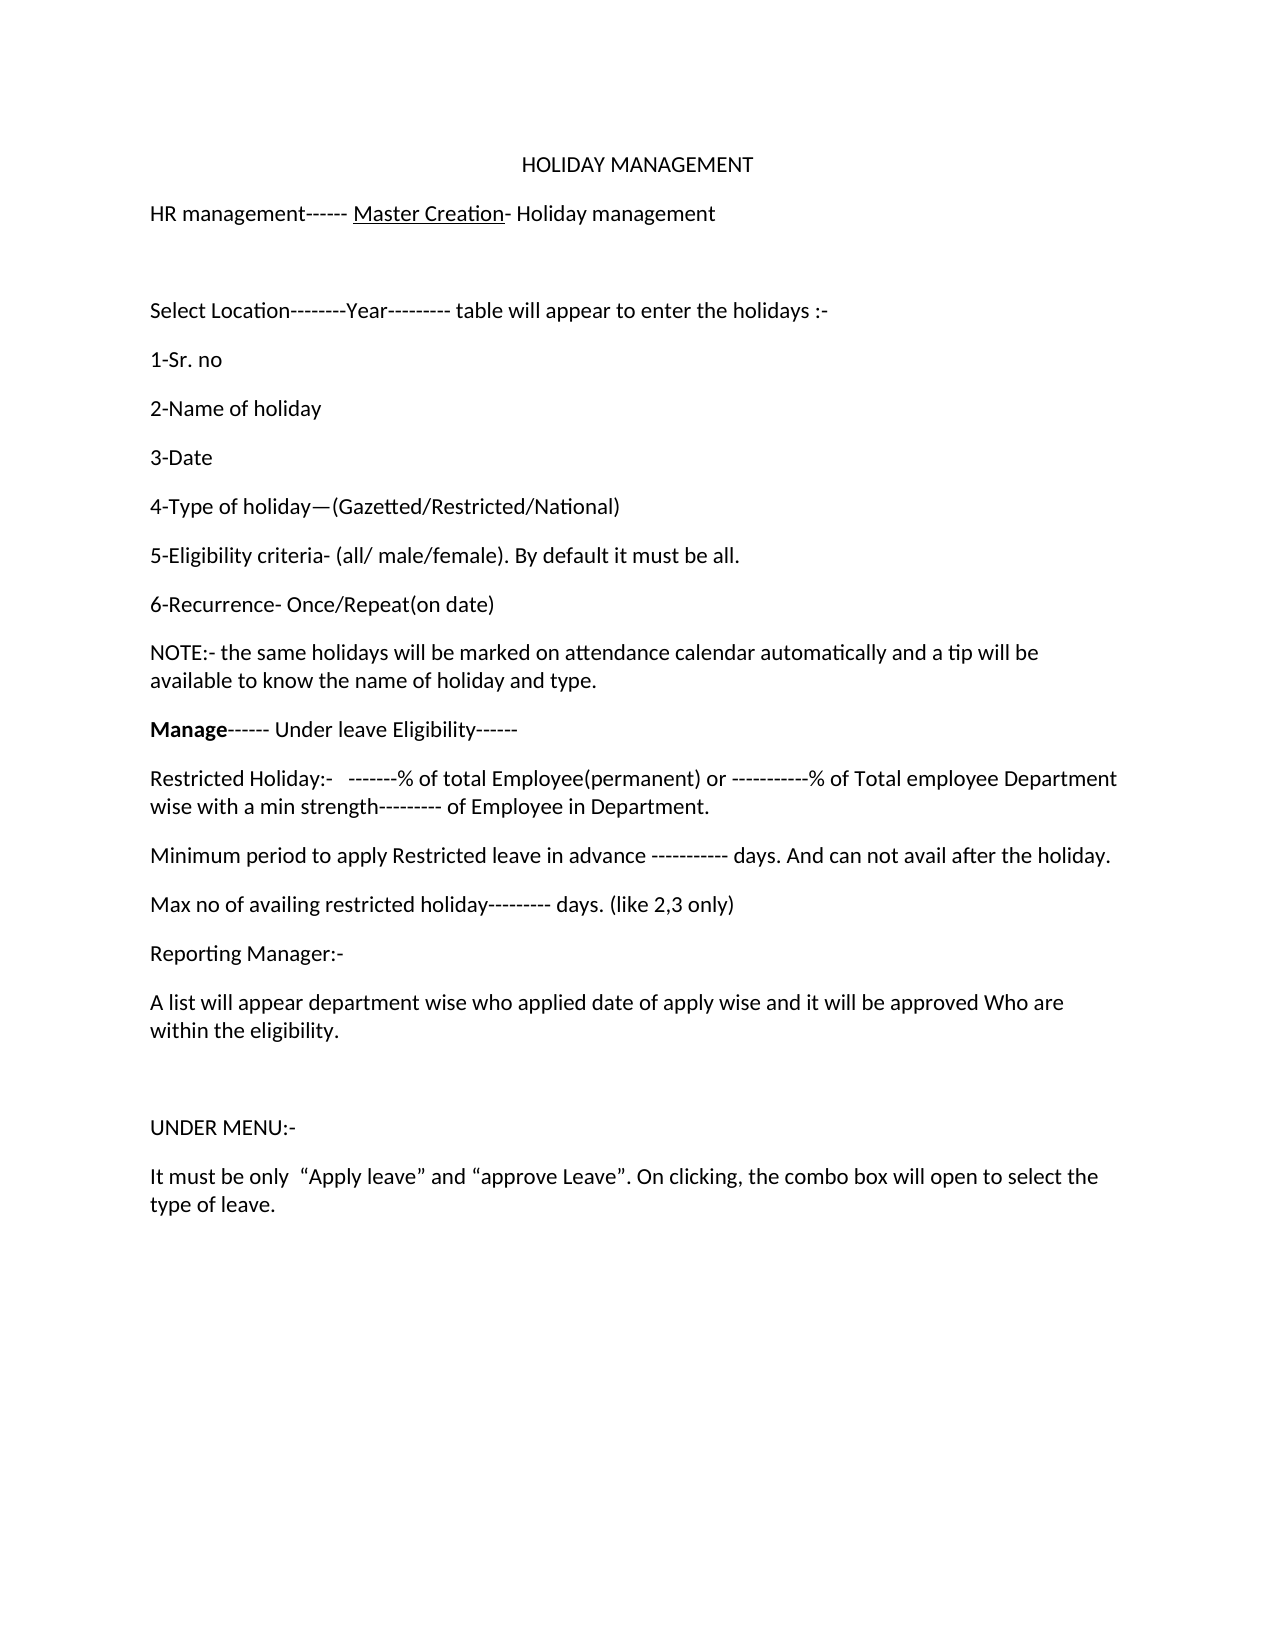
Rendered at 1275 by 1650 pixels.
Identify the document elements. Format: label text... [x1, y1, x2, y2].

text Select Location--------Year--------- table will appear to enter the holidays :- [150, 297, 1125, 324]
text HOLIDAY MANAGEMENT [150, 150, 1125, 178]
text 5-Eligibility criteria- (all/ male/female). By default it must be all. [150, 541, 1125, 569]
text 4-Type of holiday—(Gazetted/Restricted/National) [150, 492, 1125, 520]
text A list will appear department wise who applied date of apply wise and it will be approved Who are within the eligibility. [150, 988, 1125, 1044]
text It must be only “Apply leave” and “approve Leave”. On clicking, the combo box will open to select the type of leave. [150, 1162, 1125, 1218]
text Reporting Manager:- [150, 939, 1125, 967]
text 1-Sr. no [150, 345, 1125, 373]
text 2-Name of holiday [150, 394, 1125, 422]
text HR management------ Master Creation- Holiday management [150, 199, 1125, 227]
text 6-Recurrence- Once/Repeat(on date) [150, 590, 1125, 618]
text Minimum period to apply Restricted leave in advance ----------- days. And can not avail after the holiday. [150, 841, 1125, 869]
text 3-Date [150, 443, 1125, 471]
text NOTE:- the same holidays will be marked on attendance calendar automatically and a tip will be available to know the name of holiday and type. [150, 638, 1125, 694]
text UNDER MENU:- [150, 1113, 1125, 1141]
text Restricted Holiday:- -------% of total Employee(permanent) or -----------% of Total employee Department wise with a min strength--------- of Employee in Department. [150, 764, 1125, 820]
text Manage------ Under leave Eligibility------ [150, 715, 1125, 743]
text Max no of availing restricted holiday--------- days. (like 2,3 only) [150, 890, 1125, 918]
